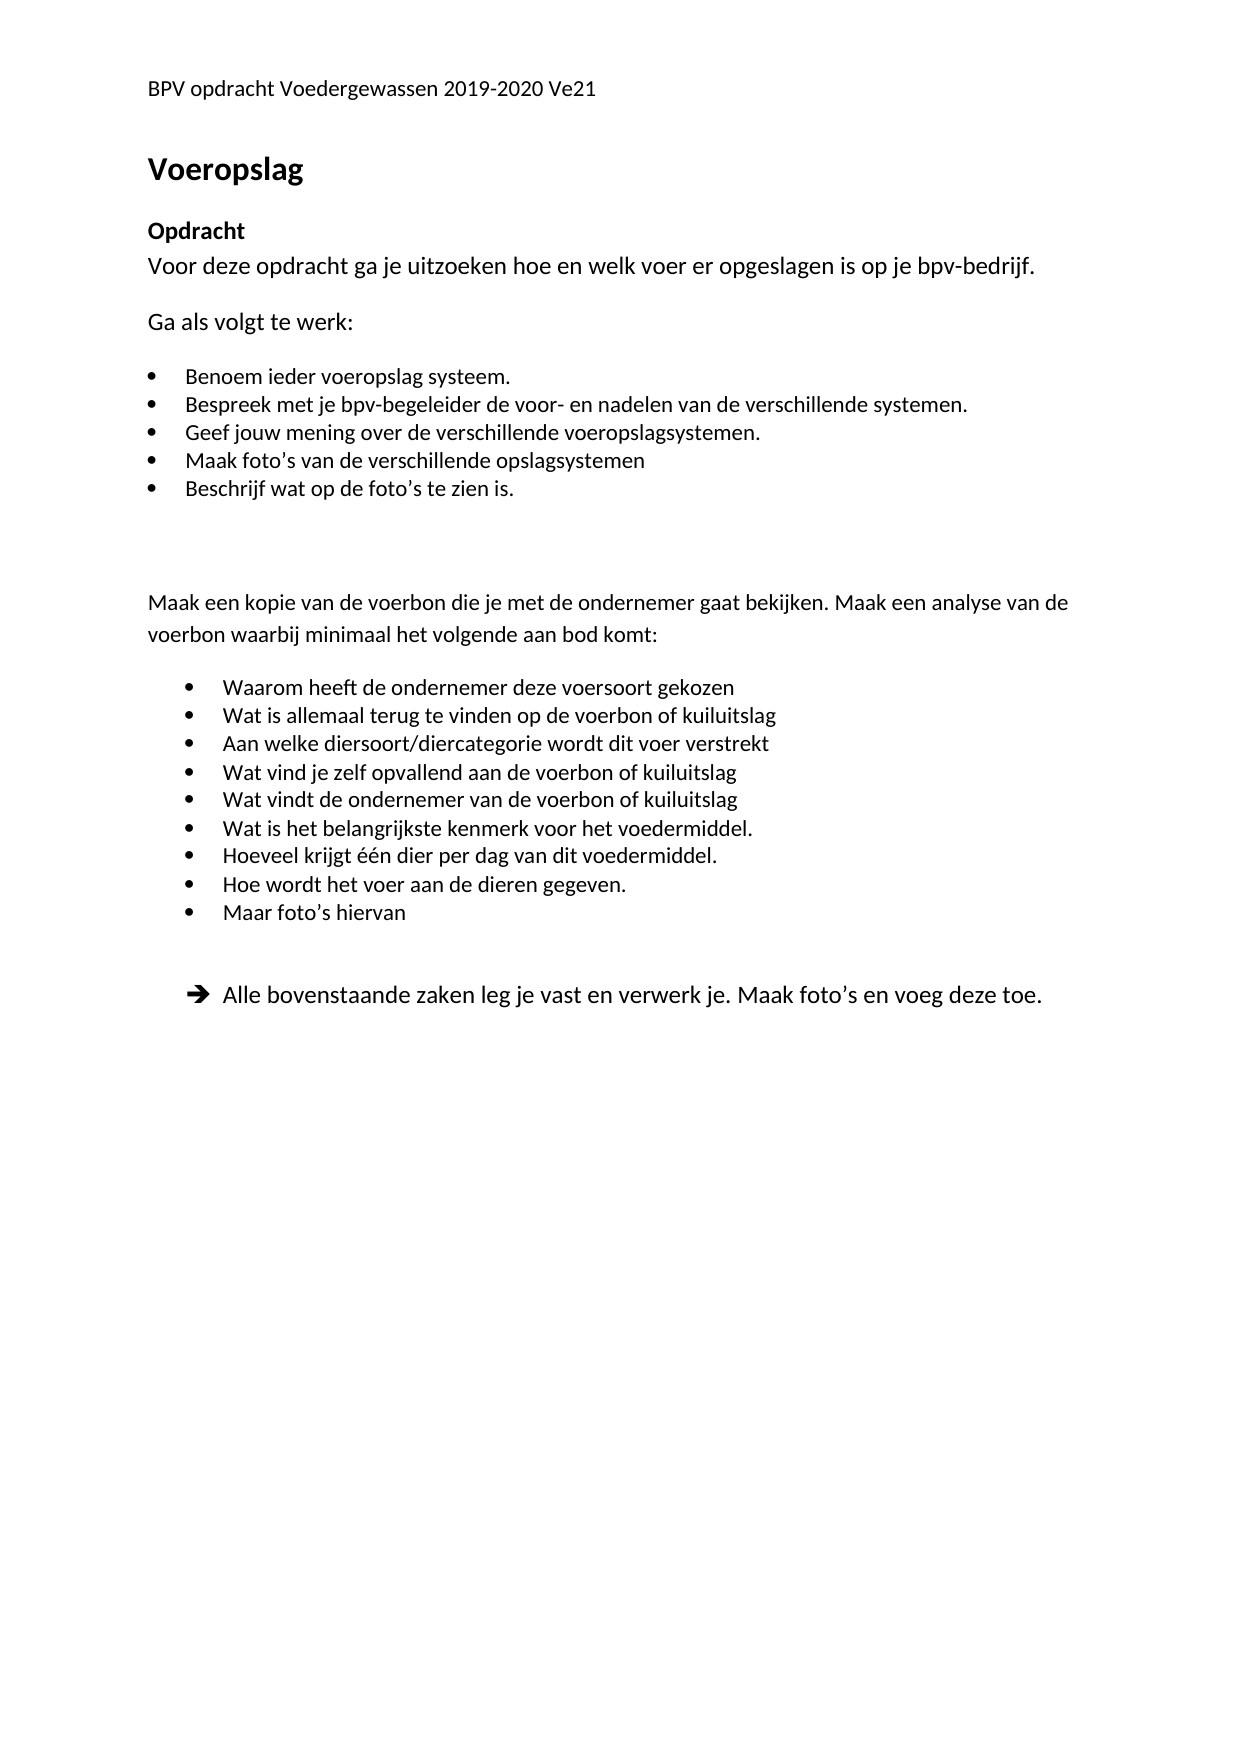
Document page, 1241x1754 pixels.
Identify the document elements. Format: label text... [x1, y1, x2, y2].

list Wat vindt de ondernemer van de voerbon of kuiluitslag [185, 786, 1093, 814]
list Alle bovenstaande zaken leg je vast en verwerk je. Maak foto’s en voeg deze toe. [185, 979, 1093, 1009]
text Maak een kopie van de voerbon die je met de ondernemer gaat bekijken. Maak een analyse van de voerbon waarbij minimaal het volgende aan bod komt: [148, 588, 1093, 648]
list Waarom heeft de ondernemer deze voersoort gekozen [185, 673, 1093, 702]
list Hoeveel krijgt één dier per dag van dit voedermiddel. [185, 842, 1093, 870]
list Wat is allemaal terug te vinden op de voerbon of kuiluitslag [185, 702, 1093, 729]
list Aan welke diersoort/diercategorie wordt dit voer verstrekt [185, 729, 1093, 758]
list Geef jouw mening over de verschillende voeropslagsystemen. [148, 418, 1093, 446]
list Maak foto’s van de verschillende opslagsystemen [148, 446, 1093, 474]
text Voeropslag [148, 148, 1093, 188]
list Bespreek met je bpv-begeleider de voor- en nadelen van de verschillende systemen. [148, 390, 1093, 418]
text Opdracht Voor deze opdracht ga je uitzoeken hoe en welk voer er opgeslagen is op je bpv-bedrijf. [148, 215, 1093, 281]
list Wat vind je zelf opvallend aan de voerbon of kuiluitslag [185, 758, 1093, 786]
list Wat is het belangrijkste kenmerk voor het voedermiddel. [185, 814, 1093, 842]
list Maar foto’s hiervan [185, 898, 1093, 926]
list Beschrijf wat op de foto’s te zien is. [148, 474, 1093, 502]
list Hoe wordt het voer aan de dieren gegeven. [185, 870, 1093, 898]
list Benoem ieder voeropslag systeem. [148, 362, 1093, 390]
text Ga als volgt te werk: [148, 306, 1093, 337]
